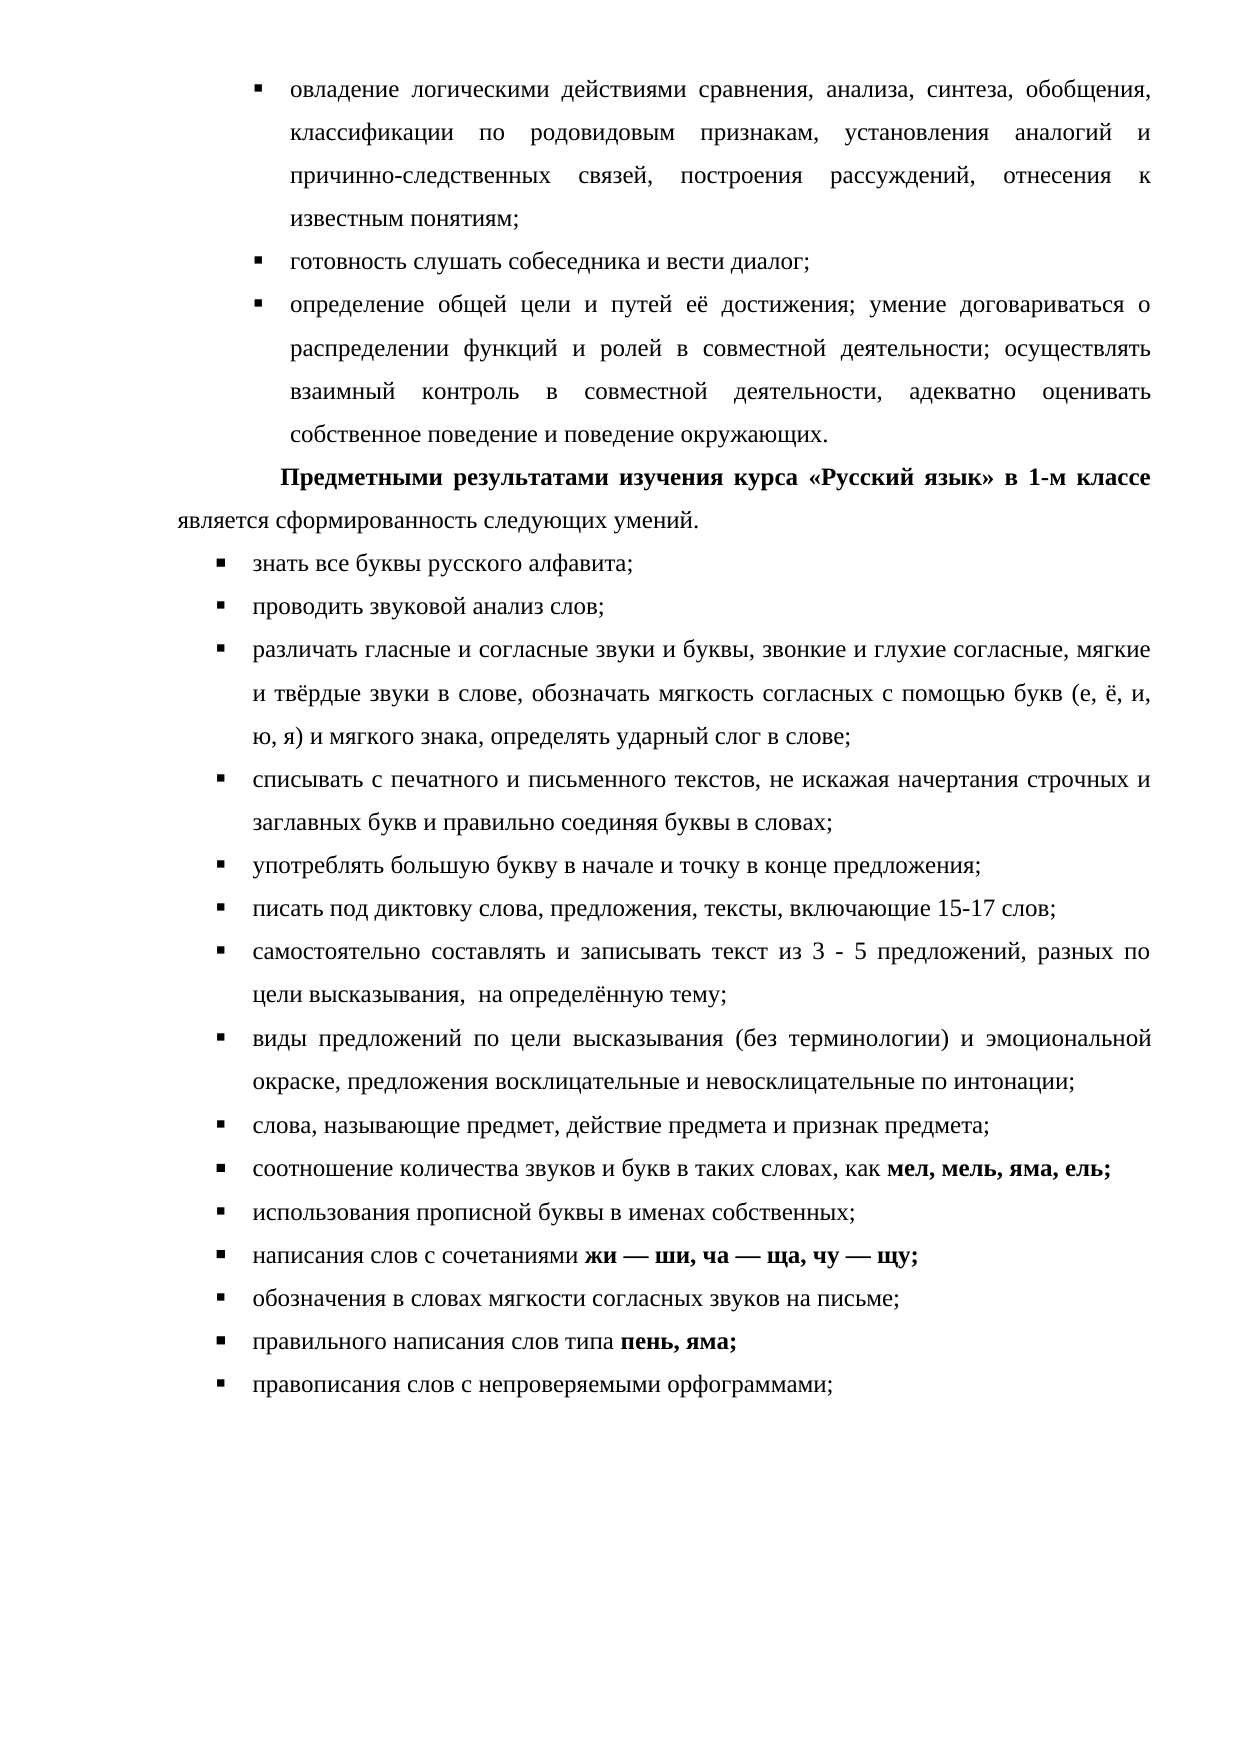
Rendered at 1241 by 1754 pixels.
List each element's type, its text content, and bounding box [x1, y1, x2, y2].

list виды предложений по цели высказывания (без терминологии) и эмоциональной окраске, предложения восклицательные и невосклицательные по интонации; [215, 1023, 1152, 1094]
list овладение логическими действиями сравнения, анализа, синтеза, обобщения, классификации по родовидовым признакам, установления аналогий и причинно-следственных связей, построения рассуждений, отнесения к известным понятиям; [252, 74, 1152, 232]
list употреблять большую букву в начале и точку в конце предложения; [215, 850, 1152, 879]
list правильного написания слов типа пень, яма; [215, 1326, 1152, 1355]
list слова, называющие предмет, действие предмета и признак предмета; [215, 1110, 1152, 1139]
list определение общей цели и путей её достижения; умение договариваться о распределении функций и ролей в совместной деятельности; осуществлять взаимный контроль в совместной деятельности, адекватно оценивать собственное поведение и поведение окружающих. [252, 289, 1152, 448]
list списывать с печатного и письменного текстов, не искажая начертания строчных и заглавных букв и правильно соединяя буквы в словах; [215, 764, 1152, 836]
list использования прописной буквы в именах собственных; [215, 1197, 1152, 1225]
list готовность слушать собеседника и вести диалог; [252, 246, 1152, 275]
text Предметными результатами изучения курса «Русский язык» в 1-м классе является сформированность следующих умений. [177, 462, 1152, 534]
list проводить звуковой анализ слов; [215, 591, 1152, 620]
list различать гласные и согласные звуки и буквы, звонкие и глухие согласные, мягкие и твёрдые звуки в слове, обозначать мягкость согласных с помощью букв (е, ё, и, ю, я) и мягкого знака, определять ударный слог в слове; [215, 634, 1152, 749]
list написания слов с сочетаниями жи — ши, ча — ща, чу — щу; [215, 1240, 1152, 1268]
list соотношение количества звуков и букв в таких словах, как мел, мель, яма, ель; [215, 1153, 1152, 1182]
list правописания слов с непроверяемыми орфограммами; [215, 1369, 1152, 1398]
list знать все буквы русского алфавита; [215, 548, 1152, 577]
list писать под диктовку слова, предложения, тексты, включающие 15-17 слов; [215, 893, 1152, 922]
list обозначения в словах мягкости согласных звуков на письме; [215, 1283, 1152, 1312]
list самостоятельно составлять и записывать текст из 3 - 5 предложений, разных по цели высказывания, на определённую тему; [215, 936, 1152, 1008]
